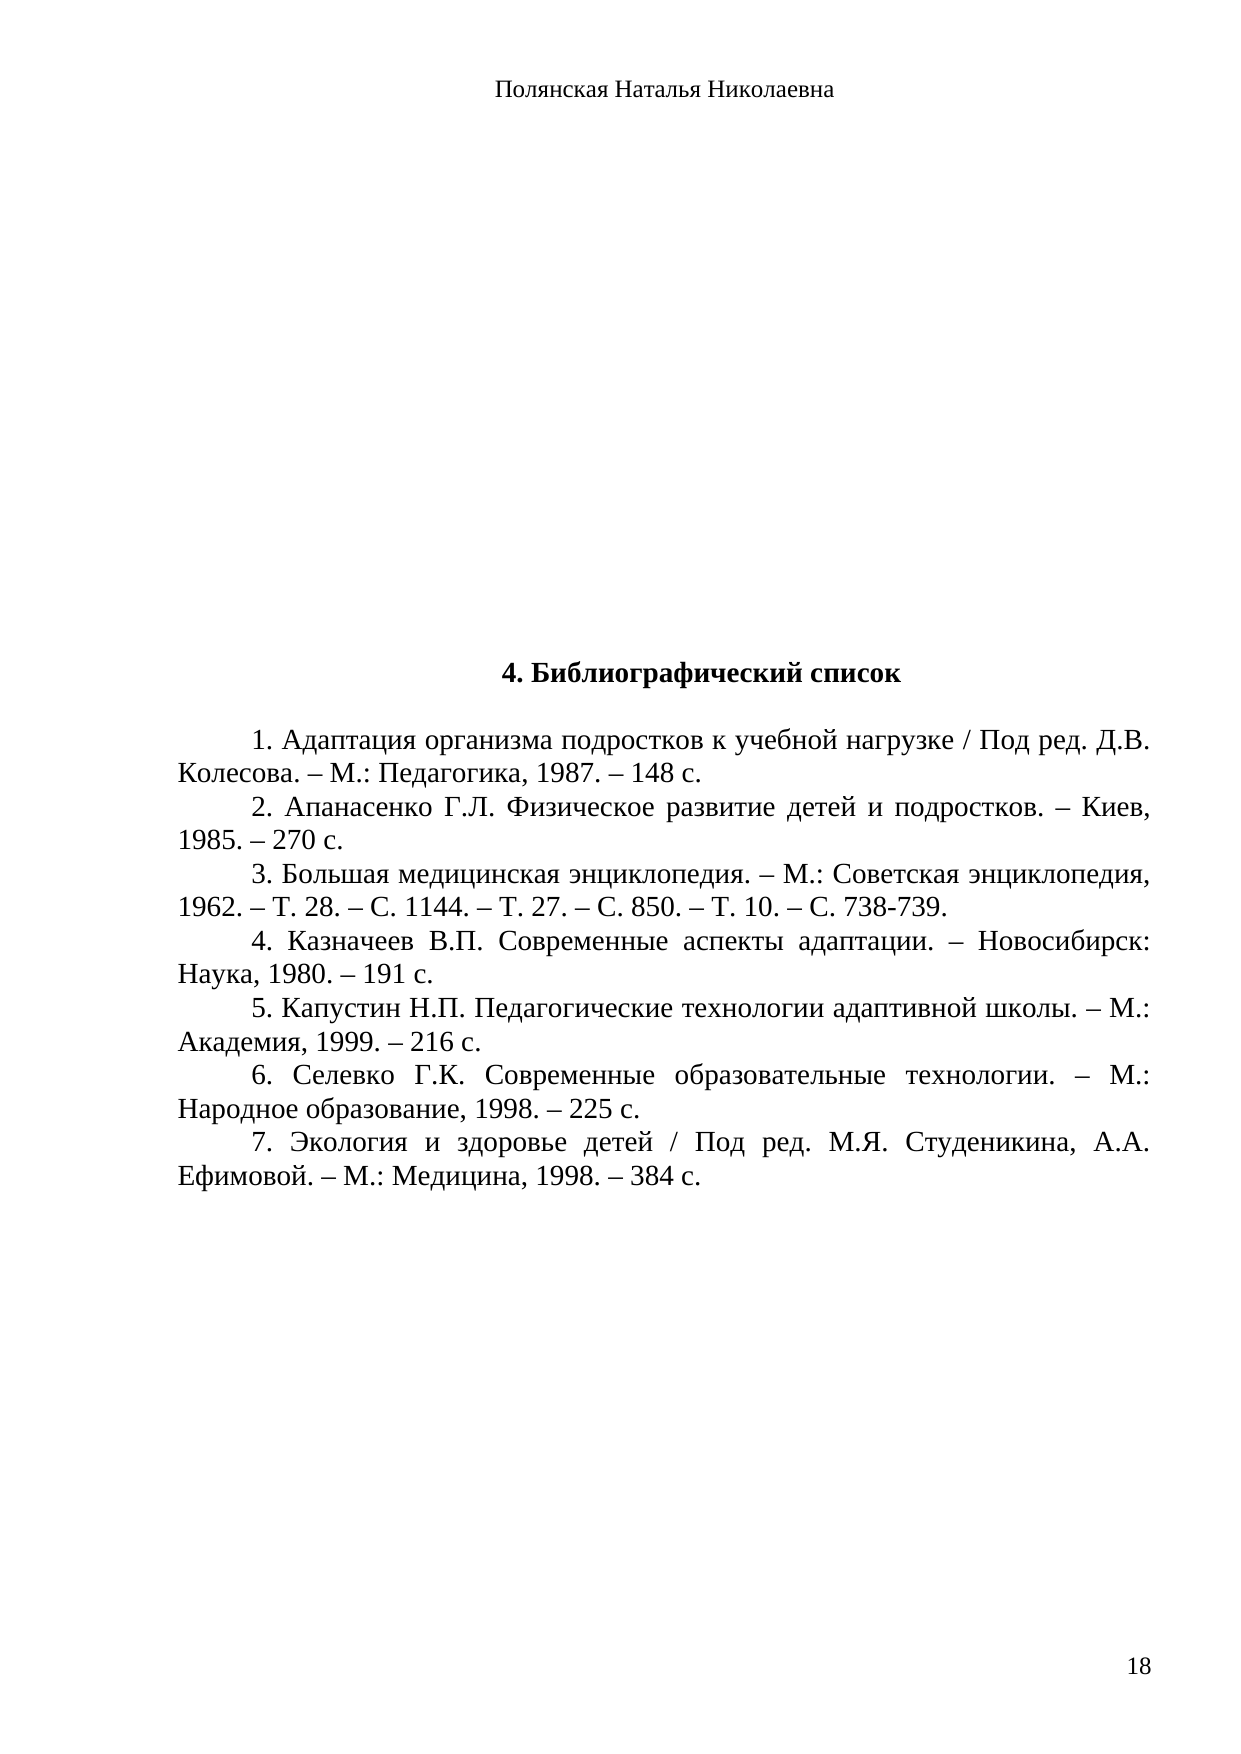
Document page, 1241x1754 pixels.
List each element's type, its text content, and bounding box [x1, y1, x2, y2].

text 3. Большая медицинская энциклопедия. – М.: Советская энциклопедия, 1962. – Т. 28. – С. 1144. – Т. 27. – С. 850. – Т. 10. – С. 738-739. [177, 856, 1152, 923]
text 4. Казначеев В.П. Современные аспекты адаптации. – Новосибирск: Наука, 1980. – 191 с. [177, 923, 1152, 990]
text 6. Селевко Г.К. Современные образовательные технологии. – М.: Народное образование, 1998. – 225 с. [177, 1057, 1152, 1124]
text 5. Капустин Н.П. Педагогические технологии адаптивной школы. – М.: Академия, 1999. – 216 с. [177, 990, 1152, 1057]
text 1. Адаптация организма подростков к учебной нагрузке / Под ред. Д.В. Колесова. – М.: Педагогика, 1987. – 148 с. [177, 722, 1152, 789]
text 2. Апанасенко Г.Л. Физическое развитие детей и подростков. – Киев, 1985. – 270 с. [177, 789, 1152, 856]
text 7. Экология и здоровье детей / Под ред. М.Я. Студеникина, А.А. Ефимовой. – М.: Медицина, 1998. – 384 с. [177, 1124, 1152, 1191]
text 4. Библиографический список [177, 655, 1152, 688]
